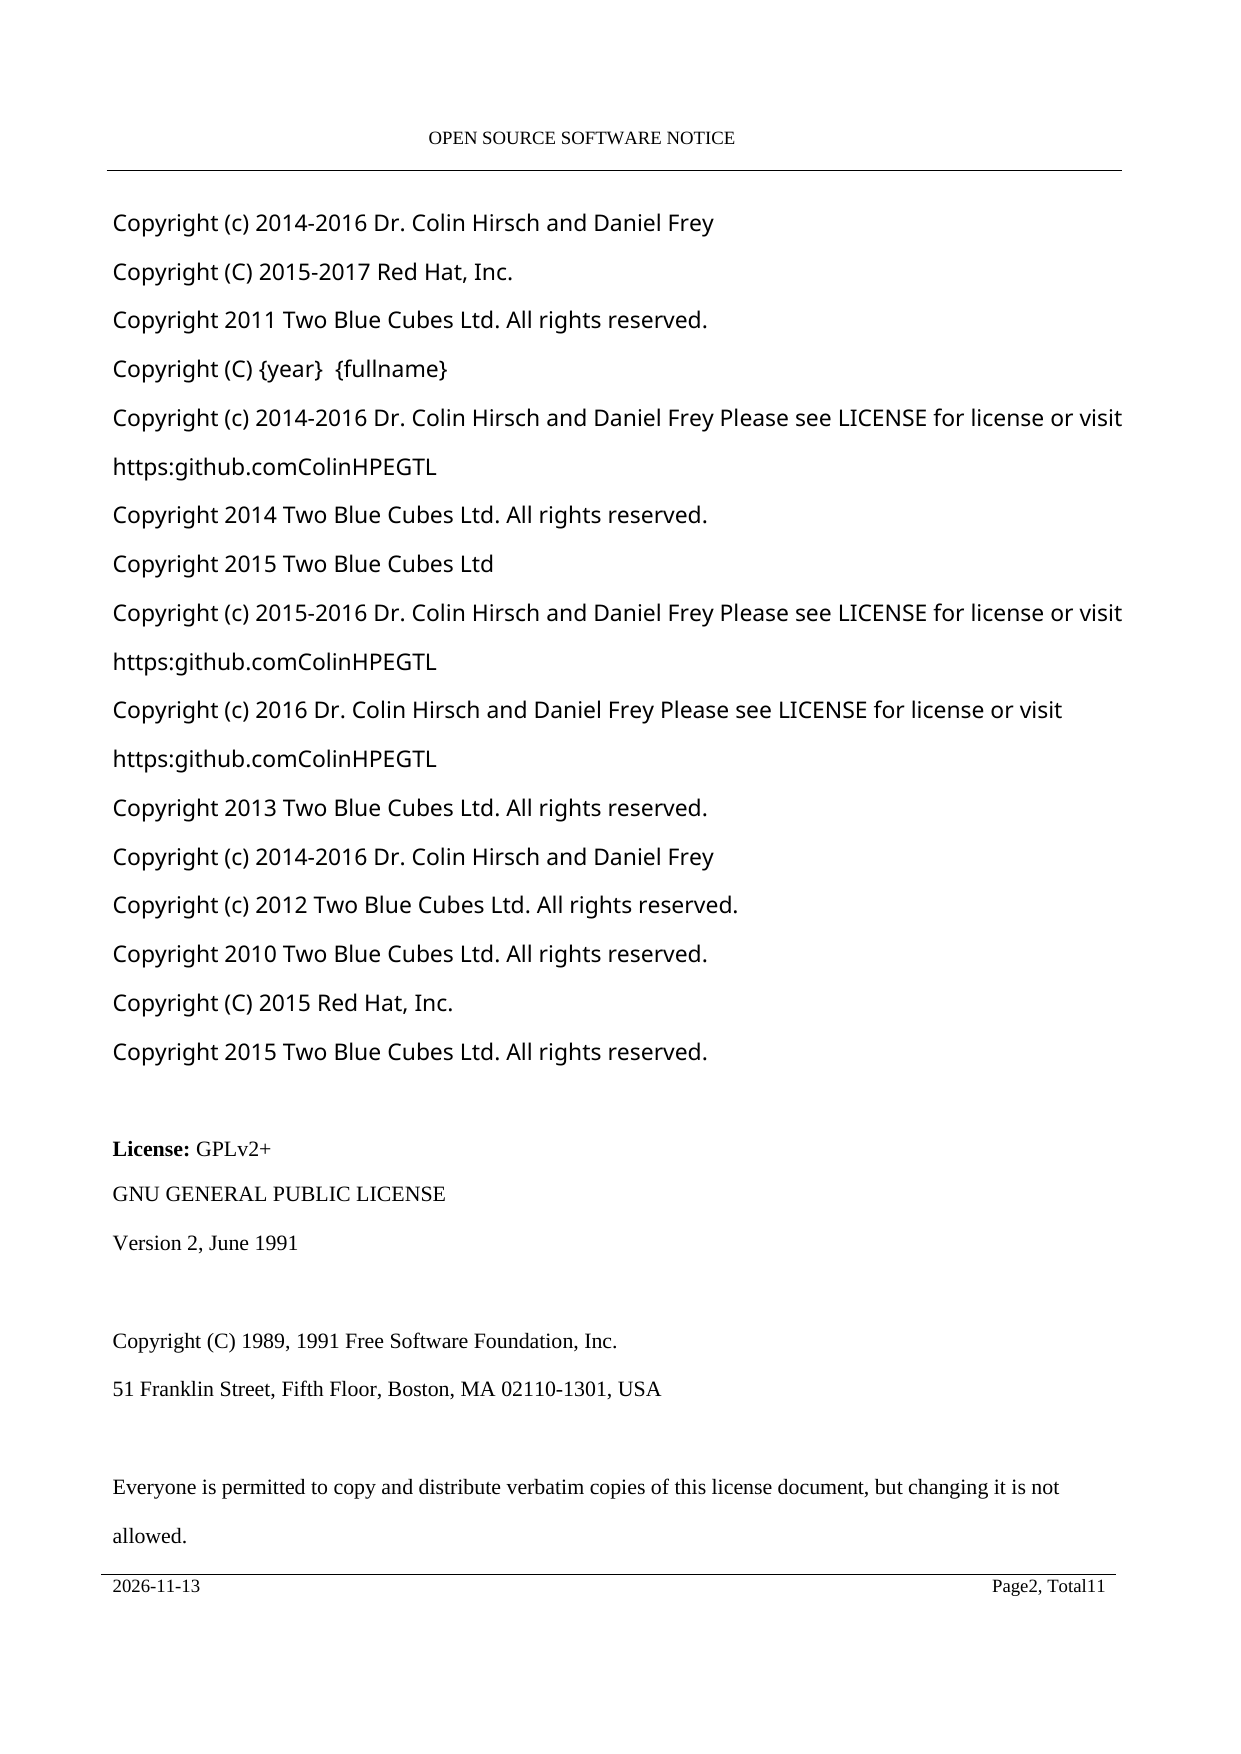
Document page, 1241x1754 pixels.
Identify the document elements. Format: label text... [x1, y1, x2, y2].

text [112, 1178, 1128, 1551]
text License: GPLv2+ [112, 1133, 1128, 1165]
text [112, 206, 1128, 1116]
